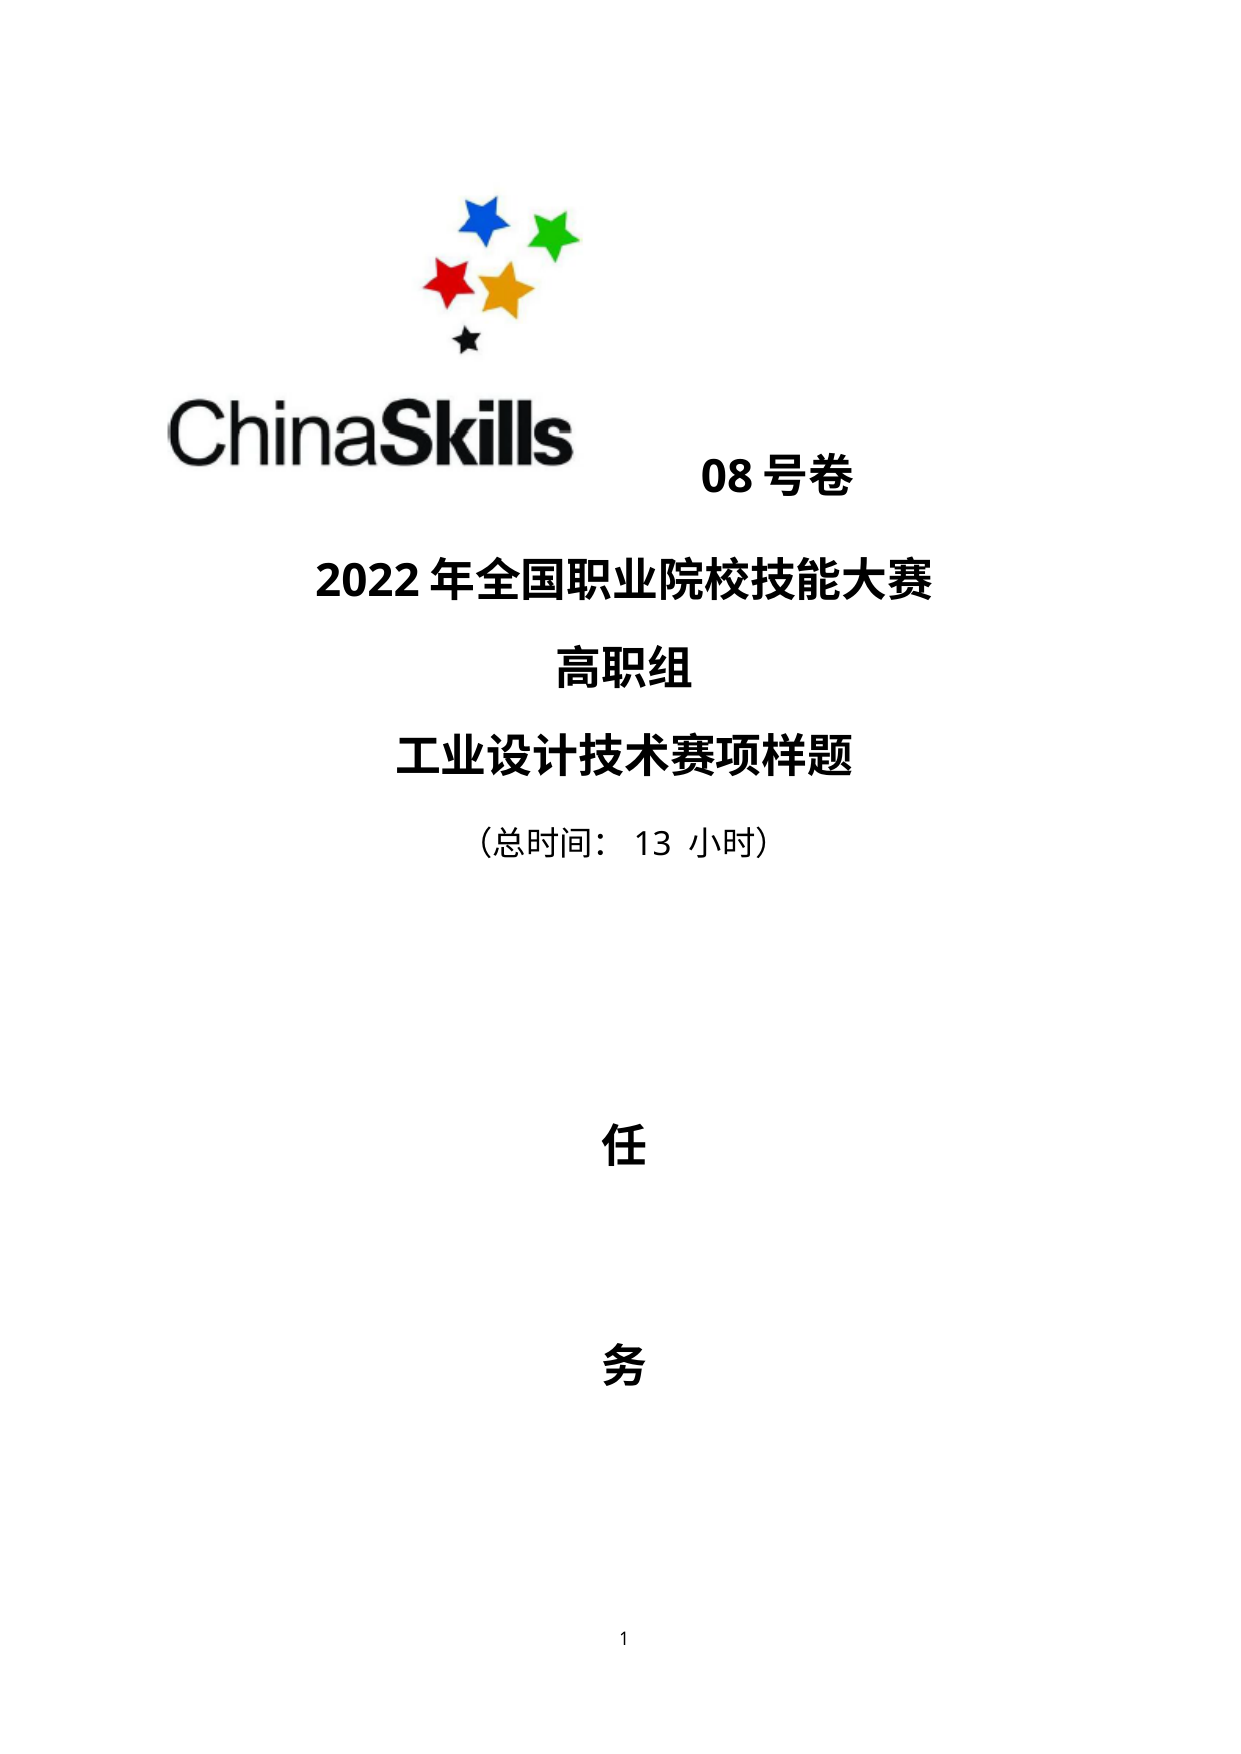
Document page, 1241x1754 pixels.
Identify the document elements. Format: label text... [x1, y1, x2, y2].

picture [160, 180, 594, 493]
text 务 [161, 1319, 1087, 1407]
text 任 [161, 1098, 1087, 1186]
text 2022年全国职业院校技能大赛 [161, 533, 1087, 621]
text （总时间： 13 小时） [161, 797, 1087, 885]
text 高职组 [161, 621, 1087, 709]
text 工业设计技术赛项样题 [161, 709, 1087, 797]
